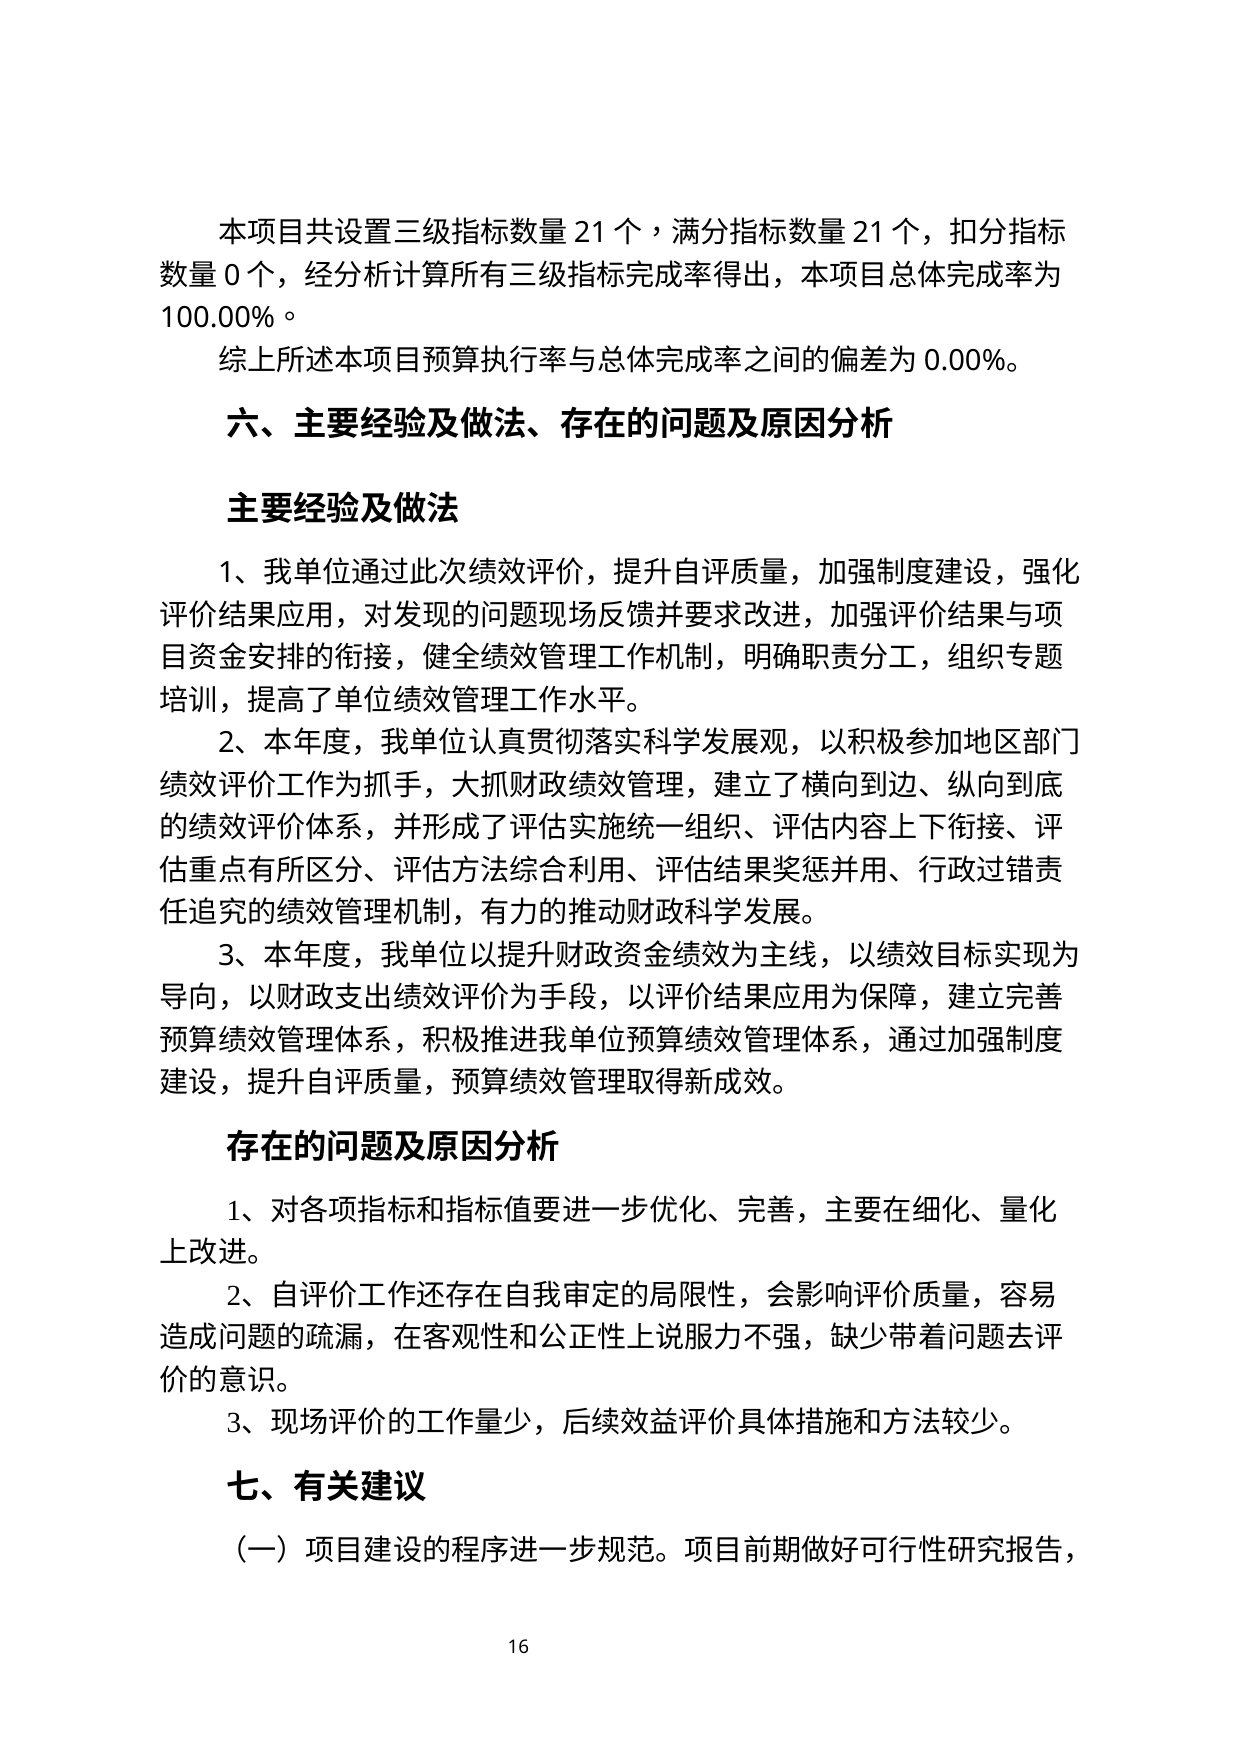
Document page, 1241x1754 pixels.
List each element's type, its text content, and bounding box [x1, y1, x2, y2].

text 综上所述本项目预算执行率与总体完成率之间的偏差为0.00%。 [159, 336, 1081, 379]
subtitle 七、有关建议 [159, 1441, 1081, 1526]
text 本项目共设置三级指标数量21个，满分指标数量21个，扣分指标数量0个，经分析计算所有三级指标完成率得出，本项目总体完成率为100.00%。 [159, 209, 1081, 336]
text 3、本年度，我单位以提升财政资金绩效为主线，以绩效目标实现为导向，以财政支出绩效评价为手段，以评价结果应用为保障，建立完善预算绩效管理体系，积极推进我单位预算绩效管理体系，通过加强制度建设，提升自评质量，预算绩效管理取得新成效。 [159, 931, 1081, 1101]
subtitle 六、主要经验及做法、存在的问题及原因分析 [159, 379, 1081, 464]
subtitle 2、自评价工作还存在自我审定的局限性，会影响评价质量，容易造成问题的疏漏，在客观性和公正性上说服力不强，缺少带着问题去评价的意识。 [159, 1271, 1081, 1399]
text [159, 1526, 1081, 1569]
subtitle 存在的问题及原因分析 [159, 1101, 1081, 1186]
text 1、我单位通过此次绩效评价，提升自评质量，加强制度建设，强化评价结果应用，对发现的问题现场反馈并要求改进，加强评价结果与项目资金安排的衔接，健全绩效管理工作机制，明确职责分工，组织专题培训，提高了单位绩效管理工作水平。 [159, 549, 1081, 719]
subtitle 主要经验及做法 [159, 464, 1081, 549]
subtitle 1、对各项指标和指标值要进一步优化、完善，主要在细化、量化上改进。 [159, 1186, 1081, 1271]
subtitle 3、现场评价的工作量少，后续效益评价具体措施和方法较少。 [159, 1399, 1081, 1441]
text 2、本年度，我单位认真贯彻落实科学发展观，以积极参加地区部门绩效评价工作为抓手，大抓财政绩效管理，建立了横向到边、纵向到底的绩效评价体系，并形成了评估实施统一组织、评估内容上下衔接、评估重点有所区分、评估方法综合利用、评估结果奖惩并用、行政过错责任追究的绩效管理机制，有力的推动财政科学发展。 [159, 719, 1081, 931]
